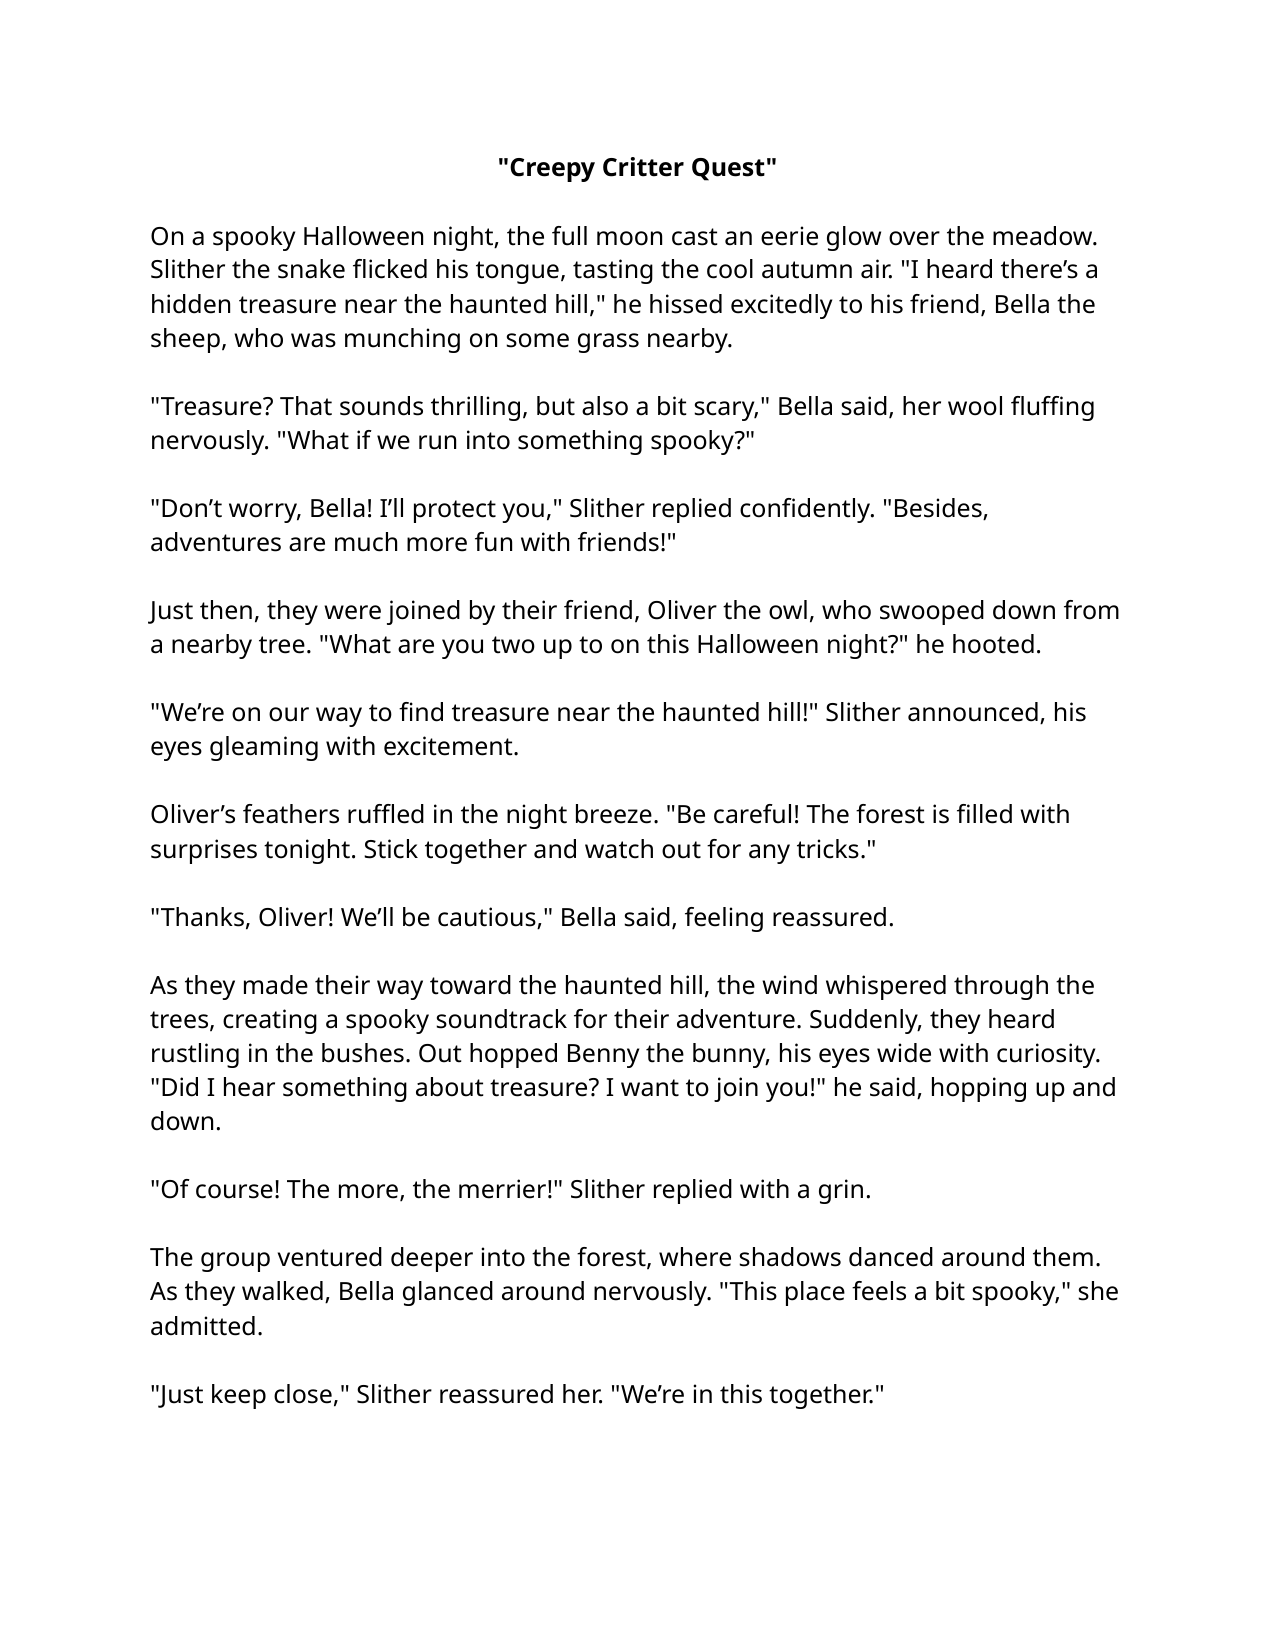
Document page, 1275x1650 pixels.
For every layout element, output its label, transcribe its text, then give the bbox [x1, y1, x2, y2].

text "Of course! The more, the merrier!" Slither replied with a grin. [150, 1172, 1125, 1206]
text Oliver’s feathers ruffled in the night breeze. "Be careful! The forest is filled with surprises tonight. Stick together and watch out for any tricks." [150, 797, 1125, 865]
text "Just keep close," Slither reassured her. "We’re in this together." [150, 1376, 1125, 1410]
text "Creepy Critter Quest" [150, 150, 1125, 184]
text "Don’t worry, Bella! I’ll protect you," Slither replied confidently. "Besides, adventures are much more fun with friends!" [150, 491, 1125, 559]
text "Thanks, Oliver! We’ll be cautious," Bella said, feeling reassured. [150, 899, 1125, 933]
text As they made their way toward the haunted hill, the wind whispered through the trees, creating a spooky soundtrack for their adventure. Suddenly, they heard rustling in the bushes. Out hopped Benny the bunny, his eyes wide with curiosity. "Did I hear something about treasure? I want to join you!" he said, hopping up and down. [150, 967, 1125, 1138]
text The group ventured deeper into the forest, where shadows danced around them. As they walked, Bella glanced around nervously. "This place feels a bit spooky," she admitted. [150, 1240, 1125, 1342]
text "Treasure? That sounds thrilling, but also a bit scary," Bella said, her wool fluffing nervously. "What if we run into something spooky?" [150, 388, 1125, 457]
text Just then, they were joined by their friend, Oliver the owl, who swooped down from a nearby tree. "What are you two up to on this Halloween night?" he hooted. [150, 593, 1125, 661]
text On a spooky Halloween night, the full moon cast an eerie glow over the meadow. Slither the snake flicked his tongue, tasting the cool autumn air. "I heard there’s a hidden treasure near the haunted hill," he hissed excitedly to his friend, Bella the sheep, who was munching on some grass nearby. [150, 218, 1125, 354]
text "We’re on our way to find treasure near the haunted hill!" Slither announced, his eyes gleaming with excitement. [150, 695, 1125, 763]
